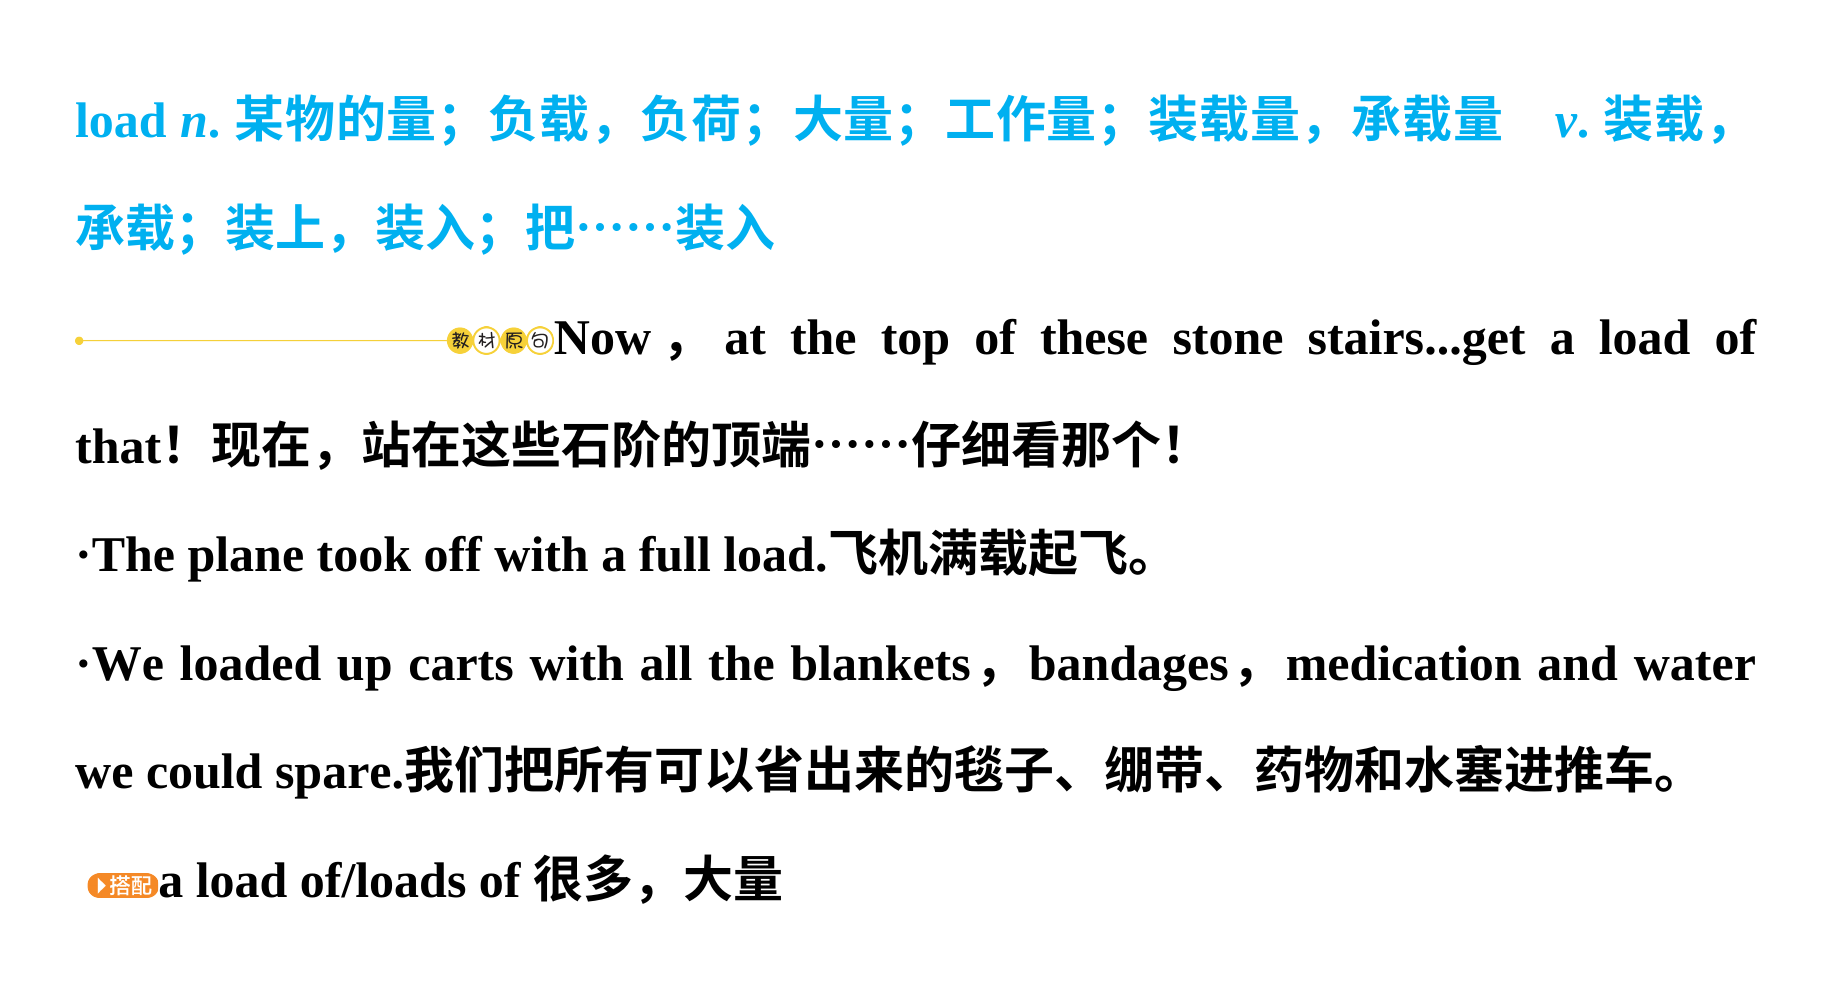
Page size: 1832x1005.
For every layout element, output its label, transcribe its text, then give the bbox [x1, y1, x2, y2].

text ·The plane took off with a full load.飞机满载起飞。 [75, 514, 1756, 586]
text load n. 某物的量；负载，负荷；大量；工作量；装载量，承载量 v. 装载，承载；装上，装入；把……装入 [75, 79, 1756, 261]
text Now，at the top of these stone stairs...get a load of that！现在，站在这些石阶的顶端……仔细看那个！ [75, 297, 1756, 478]
text ·We loaded up carts with all the blankets，bandages，medication and water we could spare.我们把所有可以省出来的毯子、绷带、药物和水塞进推车。 [75, 622, 1756, 803]
picture [87, 873, 159, 898]
picture [75, 326, 554, 355]
text a load of/loads of 很多，大量 [75, 839, 1756, 912]
